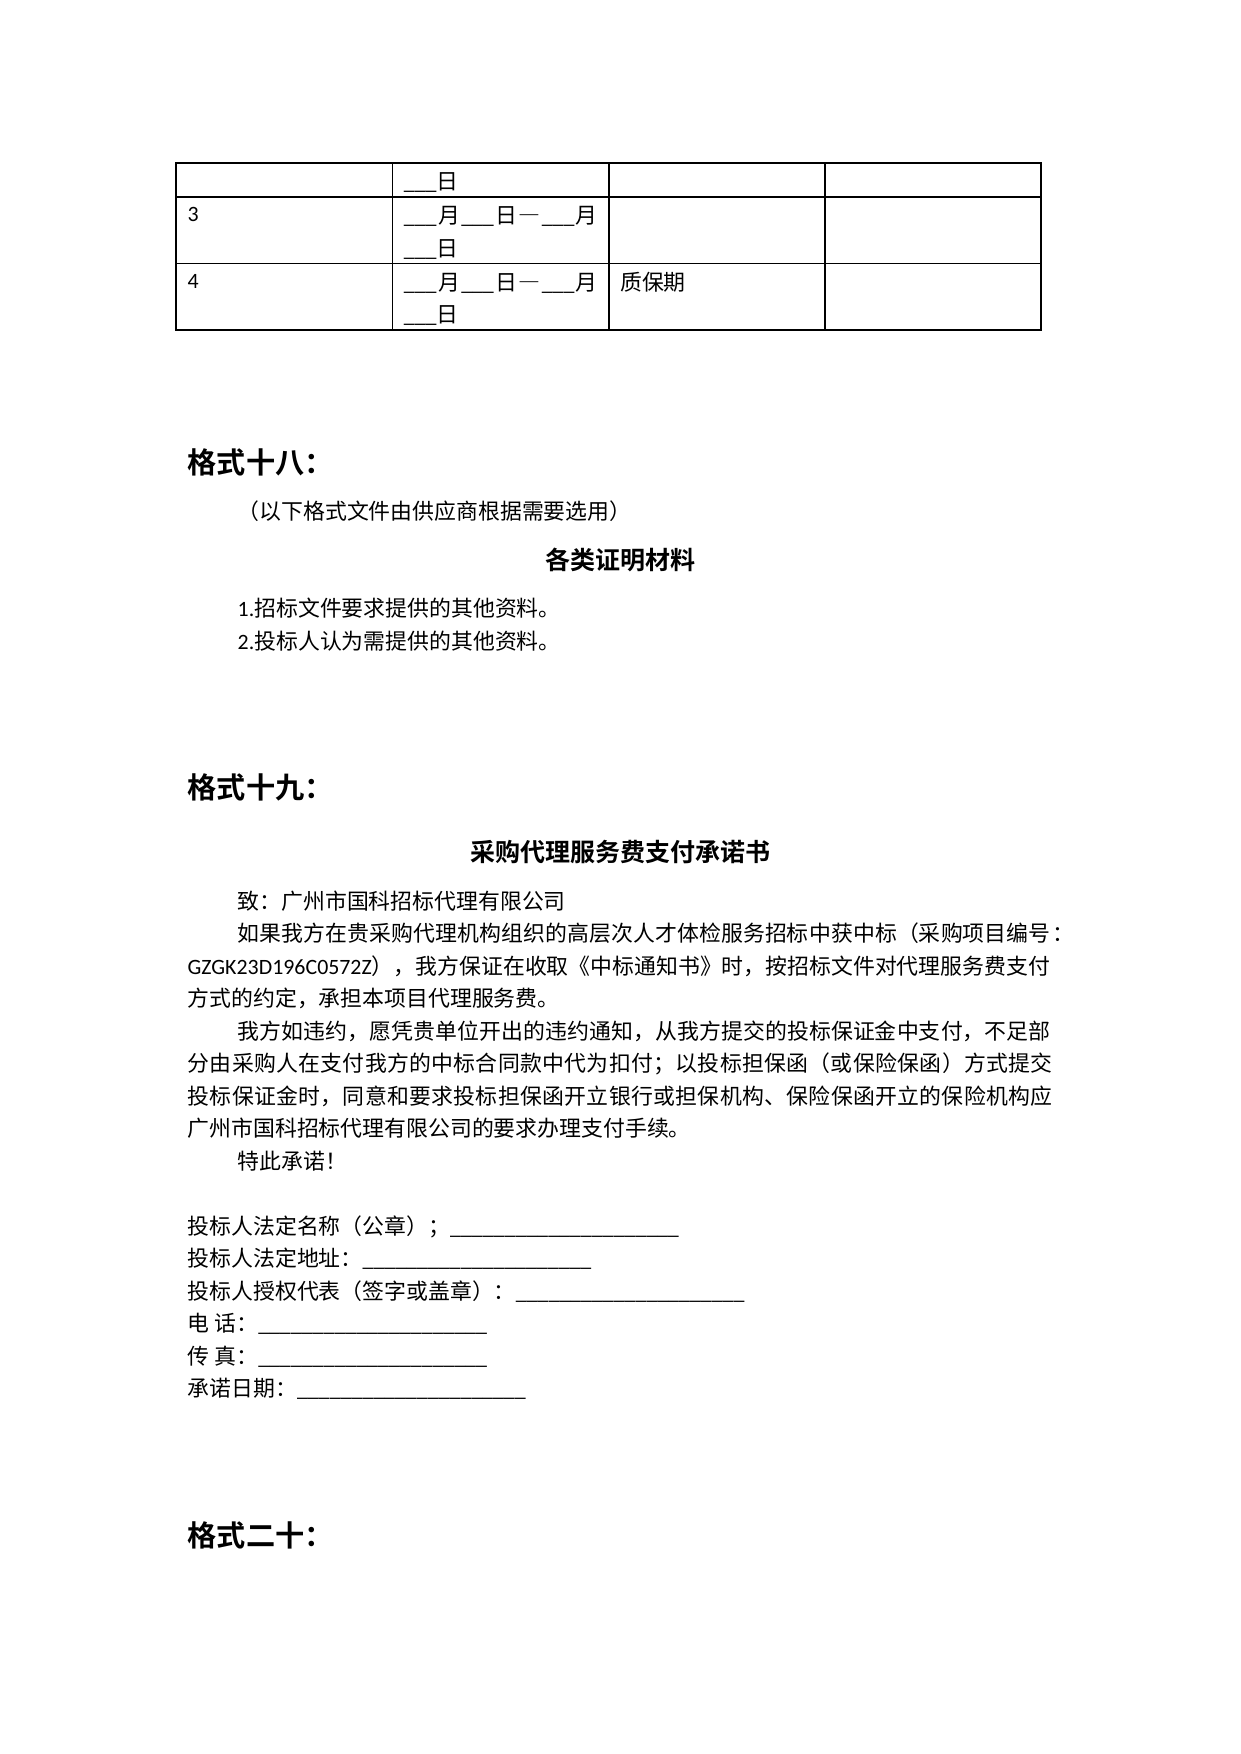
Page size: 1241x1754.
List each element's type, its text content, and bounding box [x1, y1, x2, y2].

table_cell 质保期 [610, 264, 824, 329]
table_cell [826, 264, 1040, 329]
text 如果我方在贵采购代理机构组织的高层次人才体检服务招标中获中标（采购项目编号：GZGK23D196C0572Z），我方保证在收取《中标通知书》时，按招标文件对代理服务费支付方式的约定，承担本项目代理服务费。 [187, 916, 1053, 1013]
text 1.招标文件要求提供的其他资料。 [187, 591, 1053, 623]
table_cell [610, 198, 824, 263]
text 采购代理服务费支付承诺书 [187, 818, 1053, 883]
text 格式十九： [187, 753, 1053, 818]
table_cell ___月___日—___月___日 [393, 198, 608, 263]
text 格式十八： [187, 428, 1053, 493]
table_cell [826, 164, 1040, 196]
text 承诺日期：_____________________ [187, 1371, 1053, 1403]
text 格式二十： [187, 1501, 1053, 1566]
table_cell ___月___日—___月___日 [393, 164, 608, 196]
text 电 话：_____________________ [187, 1306, 1053, 1338]
text 投标人授权代表（签字或盖章）：_____________________ [187, 1273, 1053, 1306]
text 2.投标人认为需提供的其他资料。 [187, 623, 1053, 656]
table_cell [610, 164, 824, 196]
text 特此承诺！ [187, 1143, 1053, 1176]
text 我方如违约，愿凭贵单位开出的违约通知，从我方提交的投标保证金中支付，不足部分由采购人在支付我方的中标合同款中代为扣付；以投标担保函（或保险保函）方式提交投标保证金时，同意和要求投标担保函开立银行或担保机构、保险保函开立的保险机构应广州市国科招标代理有限公司的要求办理支付手续。 [187, 1013, 1053, 1143]
table_cell 3 [177, 198, 392, 263]
text 投标人法定名称（公章）；_____________________ [187, 1208, 1053, 1241]
text 传 真：_____________________ [187, 1338, 1053, 1371]
table_cell ___月___日—___月___日 [393, 264, 608, 329]
table_cell 4 [177, 264, 392, 329]
text （以下格式文件由供应商根据需要选用） [187, 493, 1053, 526]
text 投标人法定地址：_____________________ [187, 1241, 1053, 1273]
text 各类证明材料 [187, 526, 1053, 591]
text 致：广州市国科招标代理有限公司 [187, 883, 1053, 916]
table_cell 2 [177, 164, 392, 196]
table_cell [826, 198, 1040, 263]
